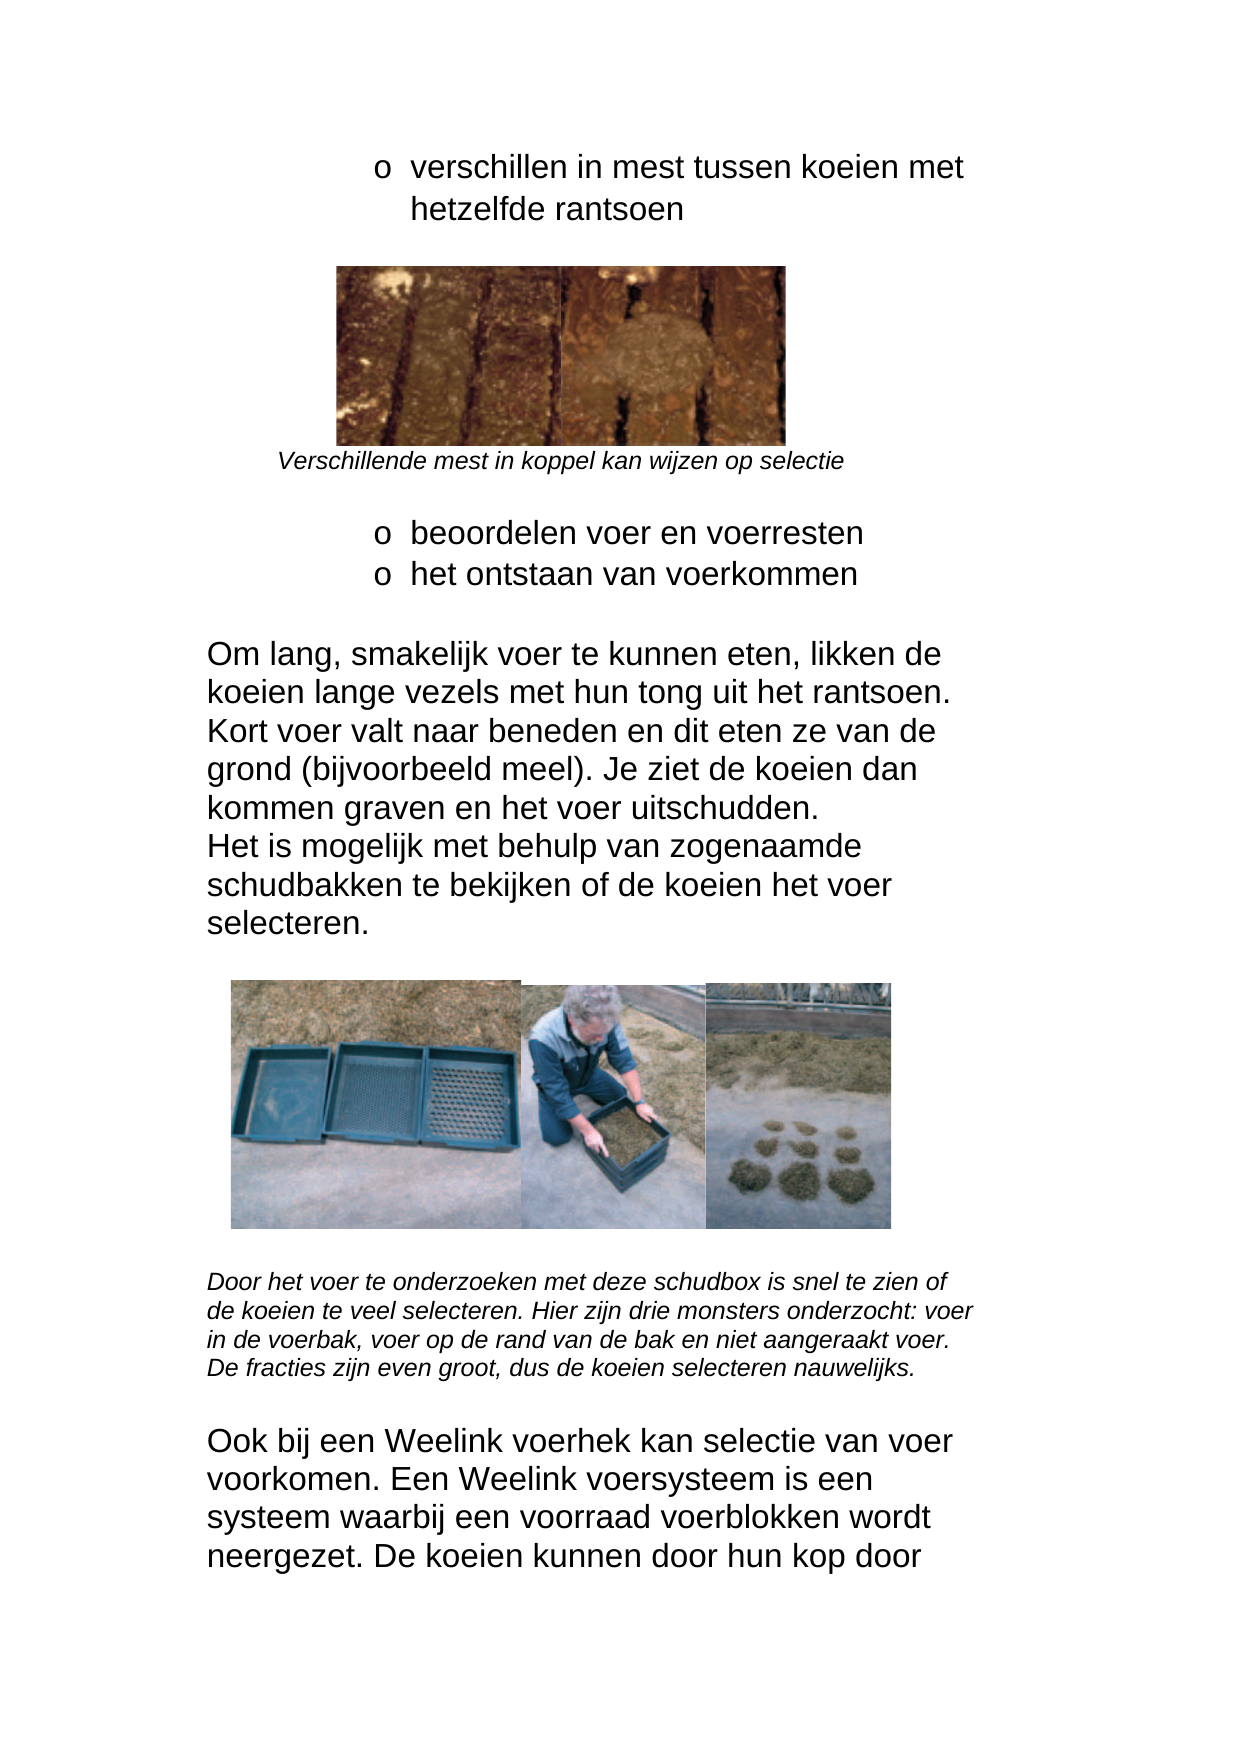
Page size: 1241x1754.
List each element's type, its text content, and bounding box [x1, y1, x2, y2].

picture [336, 266, 786, 446]
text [148, 1421, 974, 1574]
text Het is mogelijk met behulp van zogenaamde schudbakken te bekijken of de koeien het voer selecteren. [148, 826, 974, 942]
text Verschillende mest in koppel kan wijzen op selectie [148, 446, 974, 474]
text Om lang, smakelijk voer te kunnen eten, likken de koeien lange vezels met hun tong uit het rantsoen. Kort voer valt naar beneden en dit eten ze van de grond (bijvoorbeeld meel). Je ziet de koeien dan kommen graven en het voer uitschudden. [148, 634, 974, 826]
list het ontstaan van voerkommen [373, 554, 974, 596]
list verschillen in mest tussen koeien met hetzelfde rantsoen [373, 148, 974, 227]
text Door het voer te onderzoeken met deze schudbox is snel te zien of de koeien te veel selecteren. Hier zijn drie monsters onderzocht: voer in de voerbak, voer op de rand van de bak en niet aangeraakt voer. De fracties zijn even groot, dus de koeien selecteren nauwelijks. [148, 1267, 974, 1382]
list beoordelen voer en voerresten [373, 513, 974, 554]
